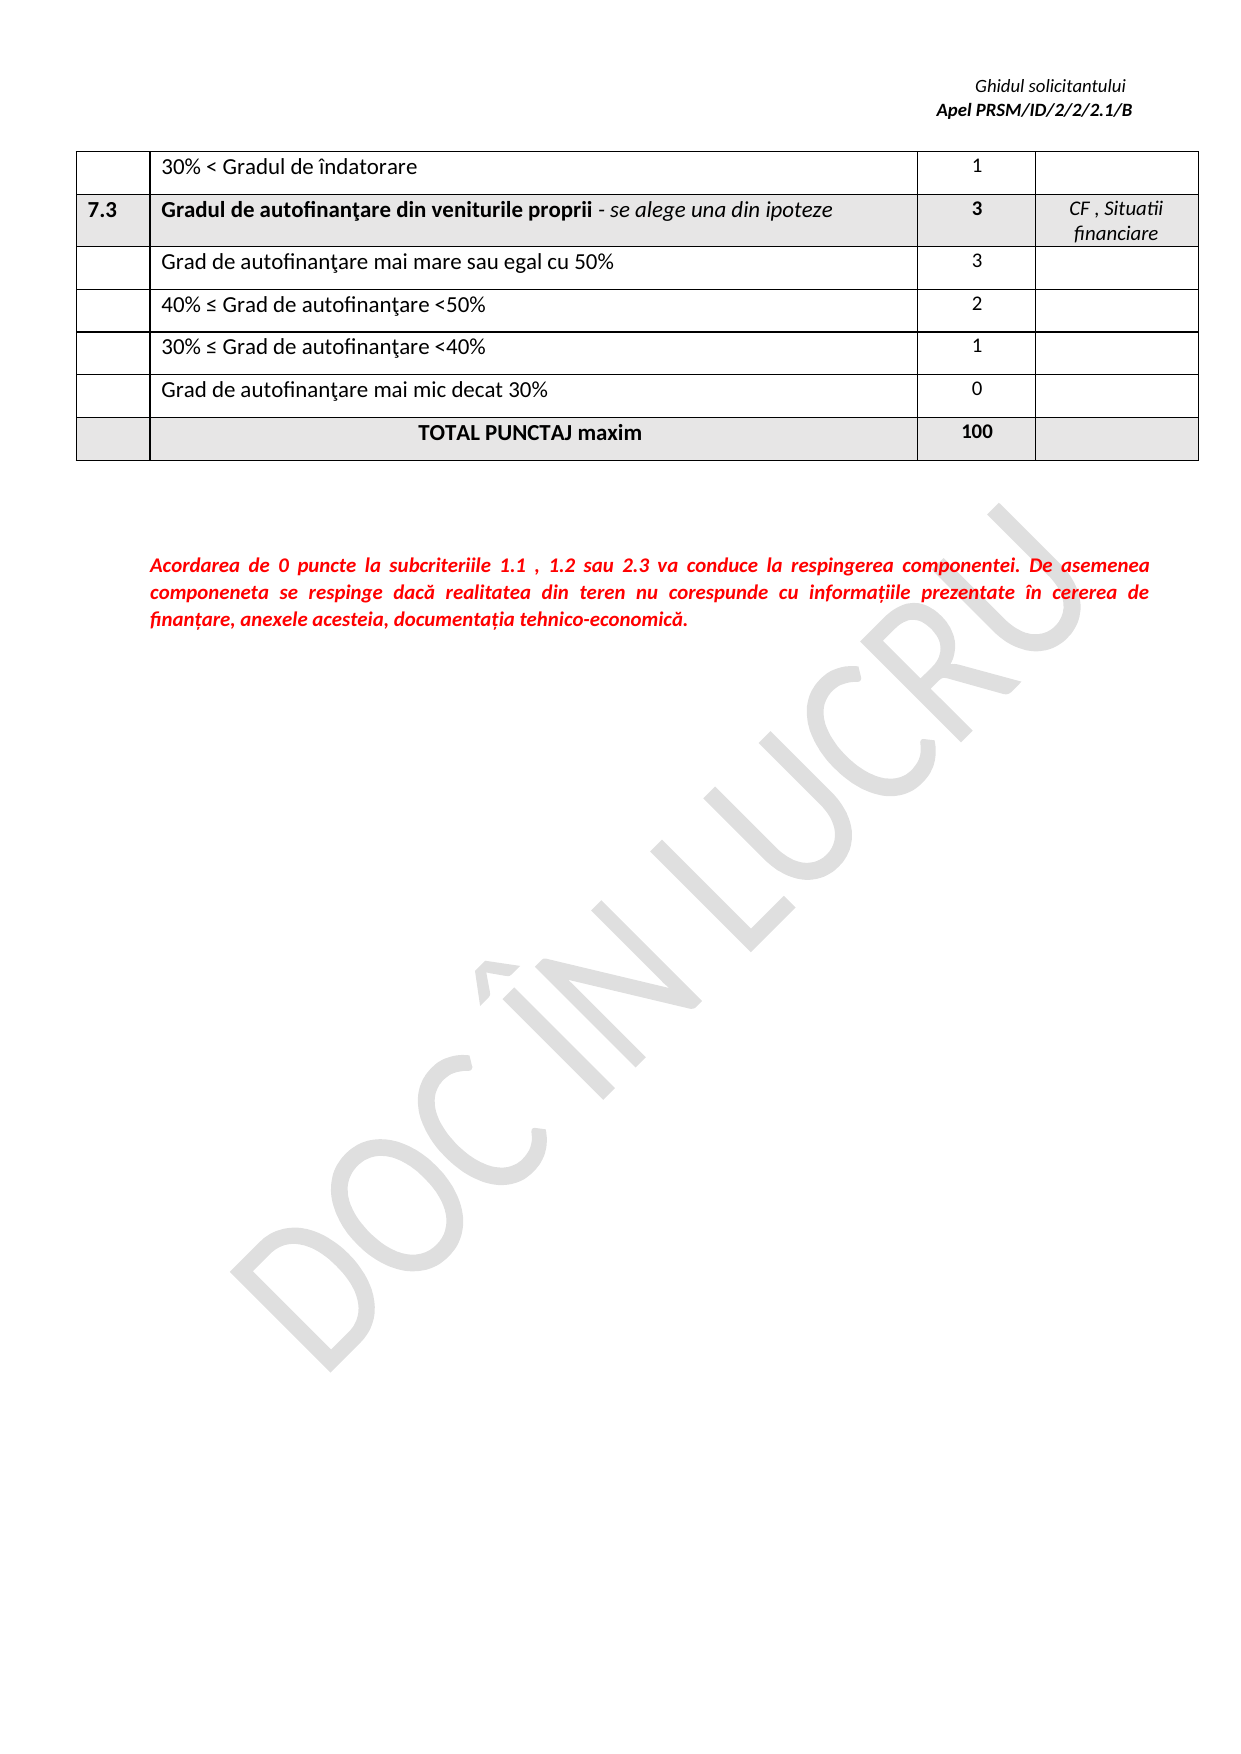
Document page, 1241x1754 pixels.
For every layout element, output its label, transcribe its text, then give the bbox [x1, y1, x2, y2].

table_cell TOTAL PUNCTAJ maxim [151, 418, 917, 460]
table_cell [77, 247, 149, 289]
table_cell [77, 418, 149, 460]
table_cell 1 [918, 152, 1035, 194]
table_cell [1036, 152, 1198, 194]
table_cell 3 [918, 247, 1035, 289]
table_cell Grad de autofinanţare mai mic decat 30% [151, 375, 917, 417]
table_cell 30% ≤ Grad de autofinanţare <40% [151, 333, 917, 374]
table_cell [1036, 375, 1198, 417]
table_cell [77, 152, 149, 194]
table_cell 3 [918, 195, 1035, 246]
table_cell 2 [918, 290, 1035, 331]
table_cell 100 [918, 418, 1035, 460]
table_cell [77, 290, 149, 331]
table_cell [77, 333, 149, 374]
table_cell 0 [918, 375, 1035, 417]
text Acordarea de 0 puncte la subcriteriile 1.1 , 1.2 sau 2.3 va conduce la respingerea componentei. De asemenea componeneta se respinge dacă realitatea din teren nu corespunde cu informațiile prezentate în cererea de finanțare, anexele acesteia, documentația tehnico-economică. [150, 552, 1153, 632]
table_cell [1036, 247, 1198, 289]
table_cell 30% < Gradul de îndatorare [151, 152, 917, 194]
table_cell [77, 375, 149, 417]
table_cell Grad de autofinanţare mai mare sau egal cu 50% [151, 247, 917, 289]
table_cell 40% ≤ Grad de autofinanţare <50% [151, 290, 917, 331]
table_cell Gradul de autofinanţare din veniturile proprii - se alege una din ipoteze [151, 195, 917, 246]
table_cell [1036, 290, 1198, 331]
table_cell [1036, 333, 1198, 374]
table_cell CF , Situatii financiare [1036, 195, 1198, 246]
table_cell 7.3 [77, 195, 149, 246]
table_cell 1 [918, 333, 1035, 374]
table_cell [1036, 418, 1198, 460]
